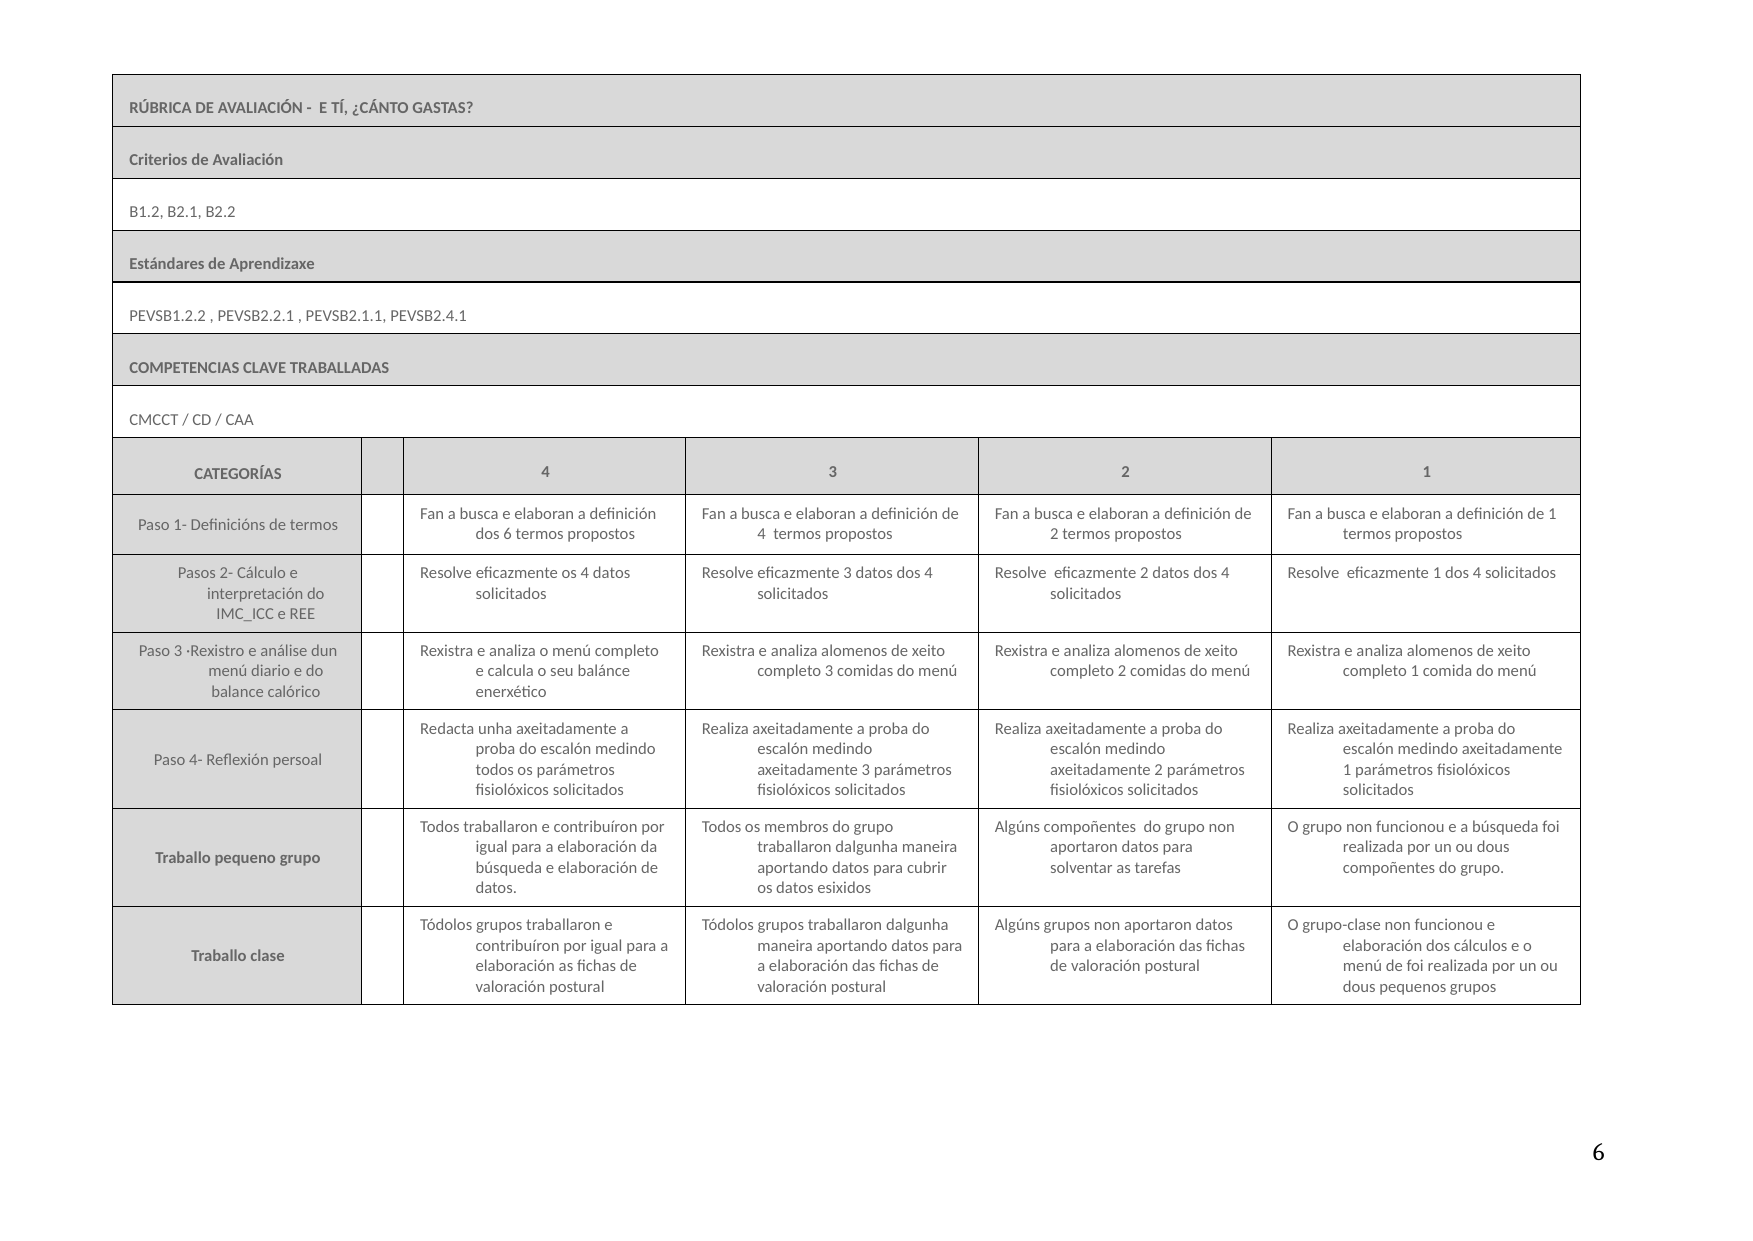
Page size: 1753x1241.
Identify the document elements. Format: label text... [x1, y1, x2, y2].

table_cell 2 [979, 438, 1271, 494]
table_cell [362, 710, 403, 808]
table_cell COMPETENCIAS CLAVE TRABALLADAS [113, 334, 1580, 385]
table_cell [362, 809, 403, 906]
table_cell 1 [1272, 438, 1580, 494]
table_cell O grupo non funcionou e a búsqueda foi realizada por un ou dous compoñentes do grupo. [1272, 809, 1580, 906]
table_cell Traballo clase [113, 907, 361, 1004]
table_cell PEVSB1.2.2 , PEVSB2.2.1 , PEVSB2.1.1, PEVSB2.4.1 [113, 283, 1580, 333]
table_cell B1.2, B2.1, B2.2 [113, 179, 1580, 229]
table_cell [362, 907, 403, 1004]
table_cell [362, 495, 403, 554]
table_cell Traballo pequeno grupo [113, 809, 361, 906]
table_cell Rexistra e analiza alomenos de xeito completo 1 comida do menú [1272, 633, 1580, 709]
table_cell Rexistra e analiza alomenos de xeito completo 3 comidas do menú [686, 633, 978, 709]
table_cell Resolve eficazmente 1 dos 4 solicitados [1272, 555, 1580, 632]
table_cell Fan a busca e elaboran a definición dos 6 termos propostos [404, 495, 685, 554]
table_header RÚBRICA DE AVALIACIÓN - E TÍ, ¿CÁNTO GASTAS? [113, 75, 1580, 126]
table_cell Paso 1- Definicións de termos [113, 495, 361, 554]
table_cell Pasos 2- Cálculo e interpretación do IMC_ICC e REE [113, 555, 361, 632]
table_cell Redacta unha axeitadamente a proba do escalón medindo todos os parámetros fisiolóxicos solicitados [404, 710, 685, 808]
table_cell Fan a busca e elaboran a definición de 1 termos propostos [1272, 495, 1580, 554]
table_cell Paso 4- Reflexión persoal [113, 710, 361, 808]
table_cell 3 [686, 438, 978, 494]
table_cell Paso 3 ·Rexistro e análise dun menú diario e do balance calórico [113, 633, 361, 709]
table_cell Tódolos grupos traballaron dalgunha maneira aportando datos para a elaboración das fichas de valoración postural [686, 907, 978, 1004]
table_cell Fan a busca e elaboran a definición de 4 termos propostos [686, 495, 978, 554]
table_cell Rexistra e analiza alomenos de xeito completo 2 comidas do menú [979, 633, 1271, 709]
table_cell Realiza axeitadamente a proba do escalón medindo axeitadamente 1 parámetros fisiolóxicos solicitados [1272, 710, 1580, 808]
table_cell [362, 438, 403, 494]
table_cell CMCCT / CD / CAA [113, 386, 1580, 437]
table_cell O grupo-clase non funcionou e elaboración dos cálculos e o menú de foi realizada por un ou dous pequenos grupos [1272, 907, 1580, 1004]
table_cell Todos traballaron e contribuíron por igual para a elaboración da búsqueda e elaboración de datos. [404, 809, 685, 906]
table_cell [362, 633, 403, 709]
table_cell Algúns compoñentes do grupo non aportaron datos para solventar as tarefas [979, 809, 1271, 906]
table_cell Resolve eficazmente os 4 datos solicitados [404, 555, 685, 632]
table_cell Resolve eficazmente 3 datos dos 4 solicitados [686, 555, 978, 632]
table_cell [362, 555, 403, 632]
table_cell Todos os membros do grupo traballaron dalgunha maneira aportando datos para cubrir os datos esixidos [686, 809, 978, 906]
table_cell Realiza axeitadamente a proba do escalón medindo axeitadamente 2 parámetros fisiolóxicos solicitados [979, 710, 1271, 808]
table_cell Fan a busca e elaboran a definición de 2 termos propostos [979, 495, 1271, 554]
table_cell Tódolos grupos traballaron e contribuíron por igual para a elaboración as fichas de valoración postural [404, 907, 685, 1004]
table_cell 4 [404, 438, 685, 494]
table_cell Resolve eficazmente 2 datos dos 4 solicitados [979, 555, 1271, 632]
table_cell Rexistra e analiza o menú completo e calcula o seu balánce enerxético [404, 633, 685, 709]
table_cell CATEGORÍAS [113, 438, 361, 494]
table_cell Criterios de Avaliación [113, 127, 1580, 178]
table_cell Algúns grupos non aportaron datos para a elaboración das fichas de valoración postural [979, 907, 1271, 1004]
table_cell Realiza axeitadamente a proba do escalón medindo axeitadamente 3 parámetros fisiolóxicos solicitados [686, 710, 978, 808]
table_cell Estándares de Aprendizaxe [113, 231, 1580, 281]
